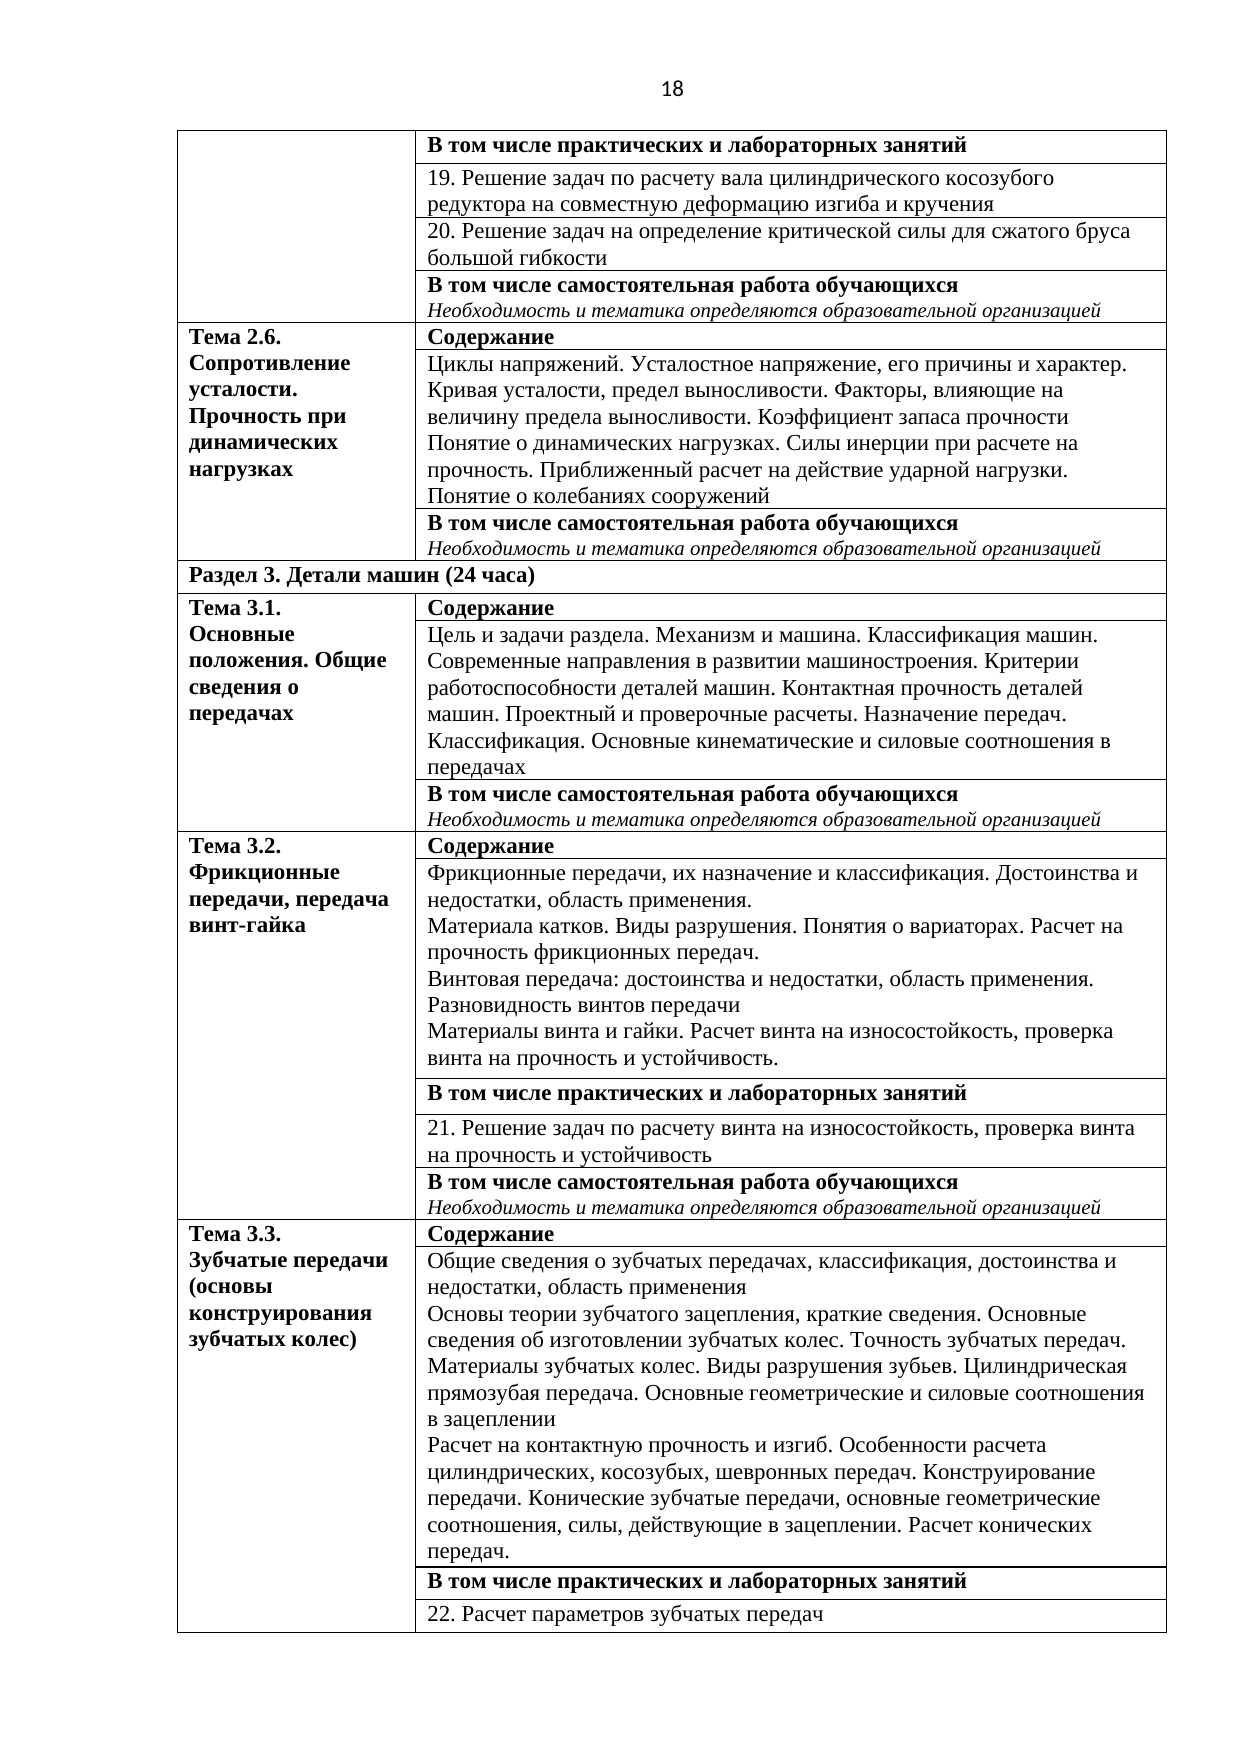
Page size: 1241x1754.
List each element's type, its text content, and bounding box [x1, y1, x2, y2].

table_cell В том числе практических и лабораторных занятий [416, 1079, 1166, 1113]
table_cell Тема 3.3. Зубчатые передачи (основы конструирования зубчатых колес) [178, 1220, 415, 1632]
table_cell Фрикционные передачи, их назначение и классификация. Достоинства и недостатки, область применения. Материала катков. Виды разрушения. Понятия о вариаторах. Расчет на прочность фрикционных передач. Винтовая передача: достоинства и недостатки, область применения. Разновидность винтов передачи Материалы винта и гайки. Расчет винта на износостойкость, проверка винта на прочность и устойчивость. [416, 859, 1166, 1078]
table_cell Циклы напряжений. Усталостное напряжение, его причины и характер. Кривая усталости, предел выносливости. Факторы, влияющие на величину предела выносливости. Коэффициент запаса прочности Понятие о динамических нагрузках. Силы инерции при расчете на прочность. Приближенный расчет на действие ударной нагрузки. Понятие о колебаниях сооружений [416, 350, 1166, 508]
table_cell Общие сведения о зубчатых передачах, классификация, достоинства и недостатки, область применения Основы теории зубчатого зацепления, краткие сведения. Основные сведения об изготовлении зубчатых колес. Точность зубчатых передач. Материалы зубчатых колес. Виды разрушения зубьев. Цилиндрическая прямозубая передача. Основные геометрические и силовые соотношения в зацеплении Расчет на контактную прочность и изгиб. Особенности расчета цилиндрических, косозубых, шевронных передач. Конструирование передачи. Конические зубчатые передачи, основные геометрические соотношения, силы, действующие в зацеплении. Расчет конических передач. [416, 1247, 1166, 1566]
table_cell Тема 3.1. Основные положения. Общие сведения о передачах [178, 594, 415, 831]
table_cell В том числе самостоятельная работа обучающихся Необходимость и тематика определяются образовательной организацией [416, 271, 1166, 322]
table_cell В том числе практических и лабораторных занятий [416, 131, 1166, 163]
table_cell В том числе самостоятельная работа обучающихся Необходимость и тематика определяются образовательной организацией [416, 1168, 1166, 1219]
table_cell Содержание [416, 323, 1166, 349]
table_cell 22. Расчет параметров зубчатых передач [416, 1600, 1166, 1632]
table_cell Содержание [416, 832, 1166, 858]
table_cell Раздел 3. Детали машин (24 часа) [178, 561, 1166, 593]
table_cell В том числе самостоятельная работа обучающихся Необходимость и тематика определяются образовательной организацией [416, 780, 1166, 831]
table_cell Тема 3.2. Фрикционные передачи, передача винт-гайка [178, 832, 415, 1219]
table_cell 21. Решение задач по расчету винта на износостойкость, проверка винта на прочность и устойчивость [416, 1115, 1166, 1167]
table_cell Цель и задачи раздела. Механизм и машина. Классификация машин. Современные направления в развитии машиностроения. Критерии работоспособности деталей машин. Контактная прочность деталей машин. Проектный и проверочные расчеты. Назначение передач. Классификация. Основные кинематические и силовые соотношения в передачах [416, 621, 1166, 779]
table_cell Содержание [416, 1220, 1166, 1246]
table_cell Тема 2.6. Сопротивление усталости. Прочность при динамических нагрузках [178, 323, 415, 560]
table_cell 20. Решение задач на определение критической силы для сжатого бруса большой гибкости [416, 218, 1166, 270]
table_cell В том числе самостоятельная работа обучающихся Необходимость и тематика определяются образовательной организацией [416, 509, 1166, 560]
table_cell В том числе практических и лабораторных занятий [416, 1568, 1166, 1599]
table_cell 19. Решение задач по расчету вала цилиндрического косозубого редуктора на совместную деформацию изгиба и кручения [416, 164, 1166, 217]
table_cell Содержание [416, 594, 1166, 620]
